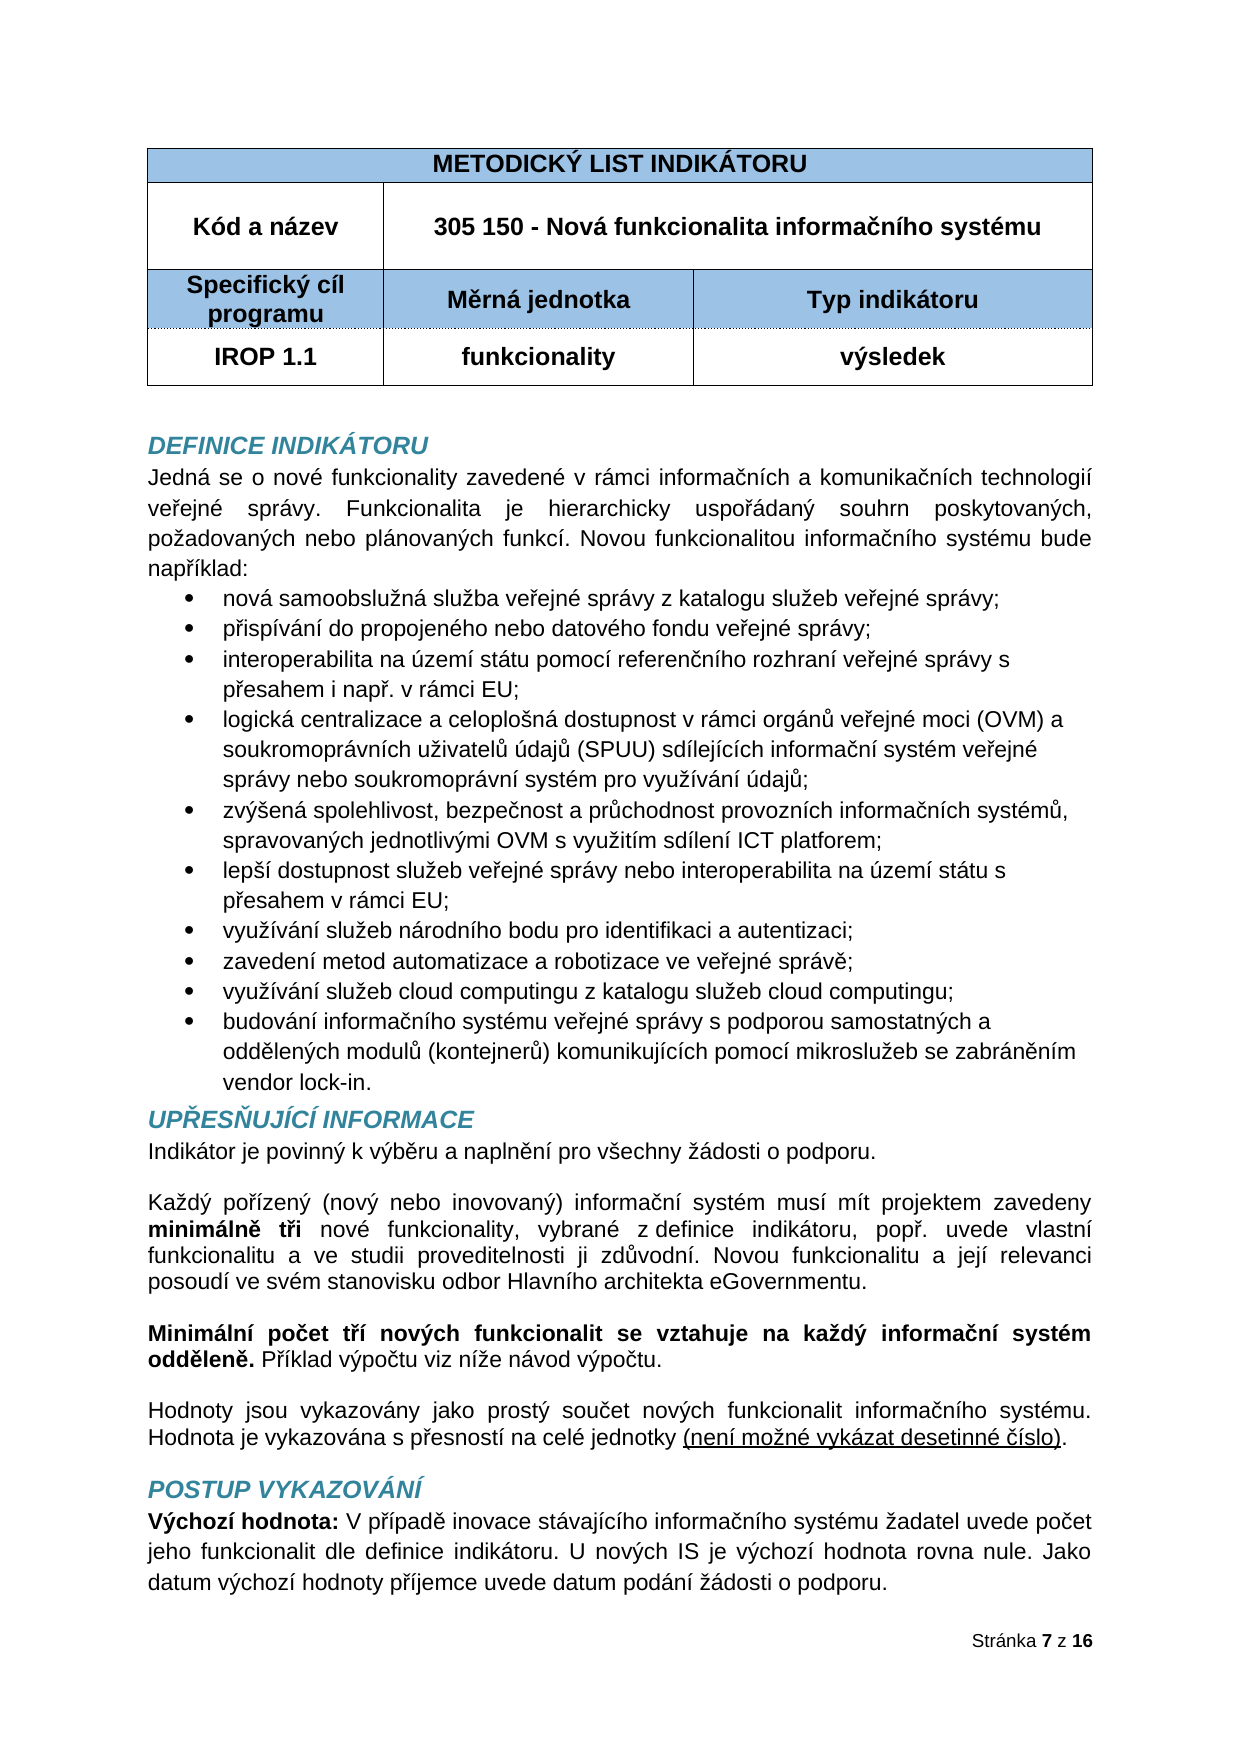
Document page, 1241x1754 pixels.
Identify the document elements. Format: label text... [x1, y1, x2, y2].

text Minimální počet tří nových funkcionalit se vztahuje na každý informační systém odděleně. Příklad výpočtu viz níže návod výpočtu. [148, 1320, 1092, 1372]
table_cell IROP 1.1 [148, 328, 383, 385]
table_cell Kód a název [148, 183, 383, 269]
text Indikátor je povinný k výběru a naplnění pro všechny žádosti o podporu. [148, 1138, 1092, 1164]
list využívání služeb cloud computingu z katalogu služeb cloud computingu; [185, 978, 1092, 1004]
table_cell výsledek [694, 328, 1092, 385]
list přispívání do propojeného nebo datového fondu veřejné správy; [185, 615, 1092, 642]
table_header METODICKÝ LIST INDIKÁTORU [148, 149, 1092, 182]
list logická centralizace a celoplošná dostupnost v rámci orgánů veřejné moci (OVM) a soukromoprávních uživatelů údajů (SPUU) sdílejících informační systém veřejné správy nebo soukromoprávní systém pro využívání údajů; [185, 706, 1092, 793]
list interoperabilita na území státu pomocí referenčního rozhraní veřejné správy s přesahem i např. v rámci EU; [185, 646, 1092, 702]
text Hodnoty jsou vykazovány jako prostý součet nových funkcionalit informačního systému. Hodnota je vykazována s přesností na celé jednotky (není možné vykázat desetinné číslo). [148, 1397, 1092, 1450]
table_cell funkcionality [384, 328, 693, 385]
table_cell 305 150 - Nová funkcionalita informačního systému [384, 183, 1092, 269]
text Jedná se o nové funkcionality zavedené v rámci informačních a komunikačních technologií veřejné správy. Funkcionalita je hierarchicky uspořádaný souhrn poskytovaných, požadovaných nebo plánovaných funkcí. Novou funkcionalitou informačního systému bude například: [148, 464, 1092, 581]
text Každý pořízený (nový nebo inovovaný) informační systém musí mít projektem zavedeny minimálně tři nové funkcionality, vybrané z definice indikátoru, popř. uvede vlastní funkcionalitu a ve studii proveditelnosti ji zdůvodní. Novou funkcionalitu a její relevanci posoudí ve svém stanovisku odbor Hlavního architekta eGovernmentu. [148, 1189, 1092, 1295]
text Upřesňující informace [148, 1105, 1092, 1134]
list zvýšená spolehlivost, bezpečnost a průchodnost provozních informačních systémů, spravovaných jednotlivými OVM s využitím sdílení ICT platforem; [185, 797, 1092, 853]
list nová samoobslužná služba veřejné správy z katalogu služeb veřejné správy; [185, 585, 1092, 611]
list budování informačního systému veřejné správy s podporou samostatných a oddělených modulů (kontejnerů) komunikujících pomocí mikroslužeb se zabráněním vendor lock-in. [185, 1008, 1092, 1095]
text postup vykazování [148, 1475, 1092, 1504]
list lepší dostupnost služeb veřejné správy nebo interoperabilita na území státu s přesahem v rámci EU; [185, 857, 1092, 913]
table_cell Typ indikátoru [694, 270, 1092, 328]
text Definice indikátoru [148, 431, 1092, 460]
list využívání služeb národního bodu pro identifikaci a autentizaci; [185, 917, 1092, 944]
table_cell Měrná jednotka [384, 270, 693, 328]
list zavedení metod automatizace a robotizace ve veřejné správě; [185, 948, 1092, 974]
text Výchozí hodnota: V případě inovace stávajícího informačního systému žadatel uvede počet jeho funkcionalit dle definice indikátoru. U nových IS je výchozí hodnota rovna nule. Jako datum výchozí hodnoty příjemce uvede datum podání žádosti o podporu. [148, 1508, 1092, 1595]
table_cell Specifický cíl programu [148, 270, 383, 328]
